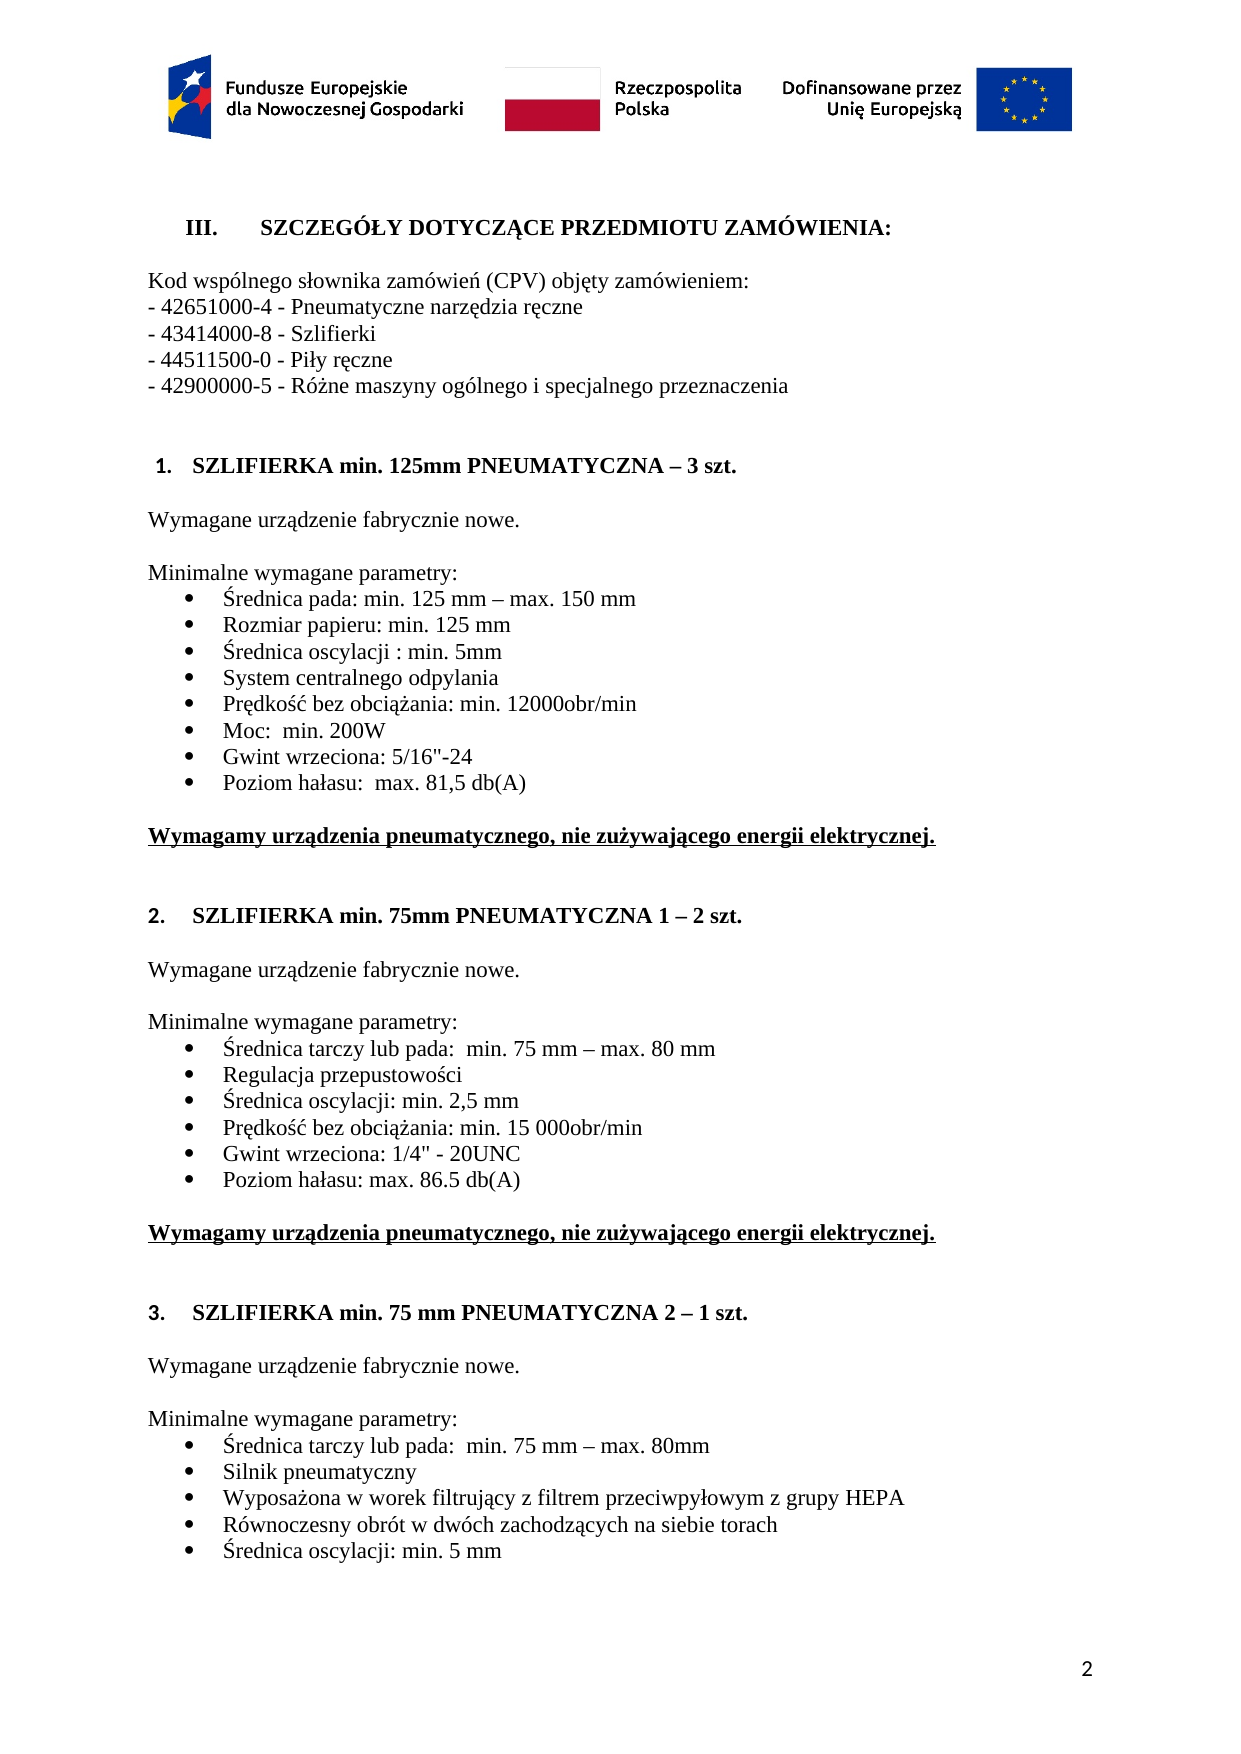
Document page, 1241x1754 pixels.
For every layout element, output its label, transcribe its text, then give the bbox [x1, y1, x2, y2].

text Minimalne wymagane parametry: [148, 1405, 1093, 1432]
picture [147, 33, 1093, 160]
text Wymagamy urządzenia pneumatycznego, nie zużywającego energii elektrycznej. [148, 822, 1093, 848]
text Wymagane urządzenie fabrycznie nowe. [148, 1353, 1093, 1379]
list Prędkość bez obciążania: min. 12000obr/min [185, 690, 1093, 717]
list Silnik pneumatyczny [185, 1458, 1093, 1484]
list Poziom hałasu: max. 86.5 db(A) [185, 1166, 1093, 1193]
text Minimalne wymagane parametry: [148, 559, 1093, 585]
list SZLIFIERKA min. 75 mm PNEUMATYCZNA 2 – 1 szt. [148, 1298, 1093, 1326]
text Minimalne wymagane parametry: [148, 1008, 1093, 1035]
list SZLIFIERKA min. 75mm PNEUMATYCZNA 1 – 2 szt. [148, 901, 1093, 929]
text Wymagane urządzenie fabrycznie nowe. [148, 956, 1093, 982]
list Równoczesny obrót w dwóch zachodzących na siebie torach [185, 1511, 1093, 1537]
list Średnica tarczy lub pada: min. 75 mm – max. 80mm [185, 1432, 1093, 1458]
list Gwint wrzeciona: 5/16"-24 [185, 743, 1093, 769]
list Poziom hałasu: max. 81,5 db(A) [185, 769, 1093, 796]
text - 42651000-4 - Pneumatyczne narzędzia ręczne [148, 293, 1093, 320]
text - 43414000-8 - Szlifierki [148, 320, 1093, 346]
list Średnica tarczy lub pada: min. 75 mm – max. 80 mm [185, 1035, 1093, 1061]
list Gwint wrzeciona: 1/4" - 20UNC [185, 1140, 1093, 1166]
list Średnica oscylacji : min. 5mm [185, 638, 1093, 664]
list Średnica oscylacji: min. 2,5 mm [185, 1087, 1093, 1114]
list Wyposażona w worek filtrujący z filtrem przeciwpyłowym z grupy HEPA [185, 1484, 1093, 1511]
list SZLIFIERKA min. 125mm PNEUMATYCZNA – 3 szt. [154, 452, 1093, 479]
list Rozmiar papieru: min. 125 mm [185, 611, 1093, 638]
text Wymagane urządzenie fabrycznie nowe. [148, 506, 1093, 532]
list Prędkość bez obciążania: min. 15 000obr/min [185, 1114, 1093, 1140]
list Regulacja przepustowości [185, 1061, 1093, 1087]
text Wymagamy urządzenia pneumatycznego, nie zużywającego energii elektrycznej. [148, 1219, 1093, 1246]
list System centralnego odpylania [185, 664, 1093, 690]
list Moc: min. 200W [185, 717, 1093, 743]
list SZCZEGÓŁY DOTYCZĄCE PRZEDMIOTU ZAMÓWIENIA: [185, 214, 1093, 241]
text - 42900000-5 - Różne maszyny ogólnego i specjalnego przeznaczenia [148, 372, 1093, 399]
text Kod wspólnego słownika zamówień (CPV) objęty zamówieniem: [148, 267, 1093, 293]
list Średnica pada: min. 125 mm – max. 150 mm [185, 585, 1093, 611]
list Średnica oscylacji: min. 5 mm [185, 1537, 1093, 1563]
text - 44511500-0 - Piły ręczne [148, 346, 1093, 372]
